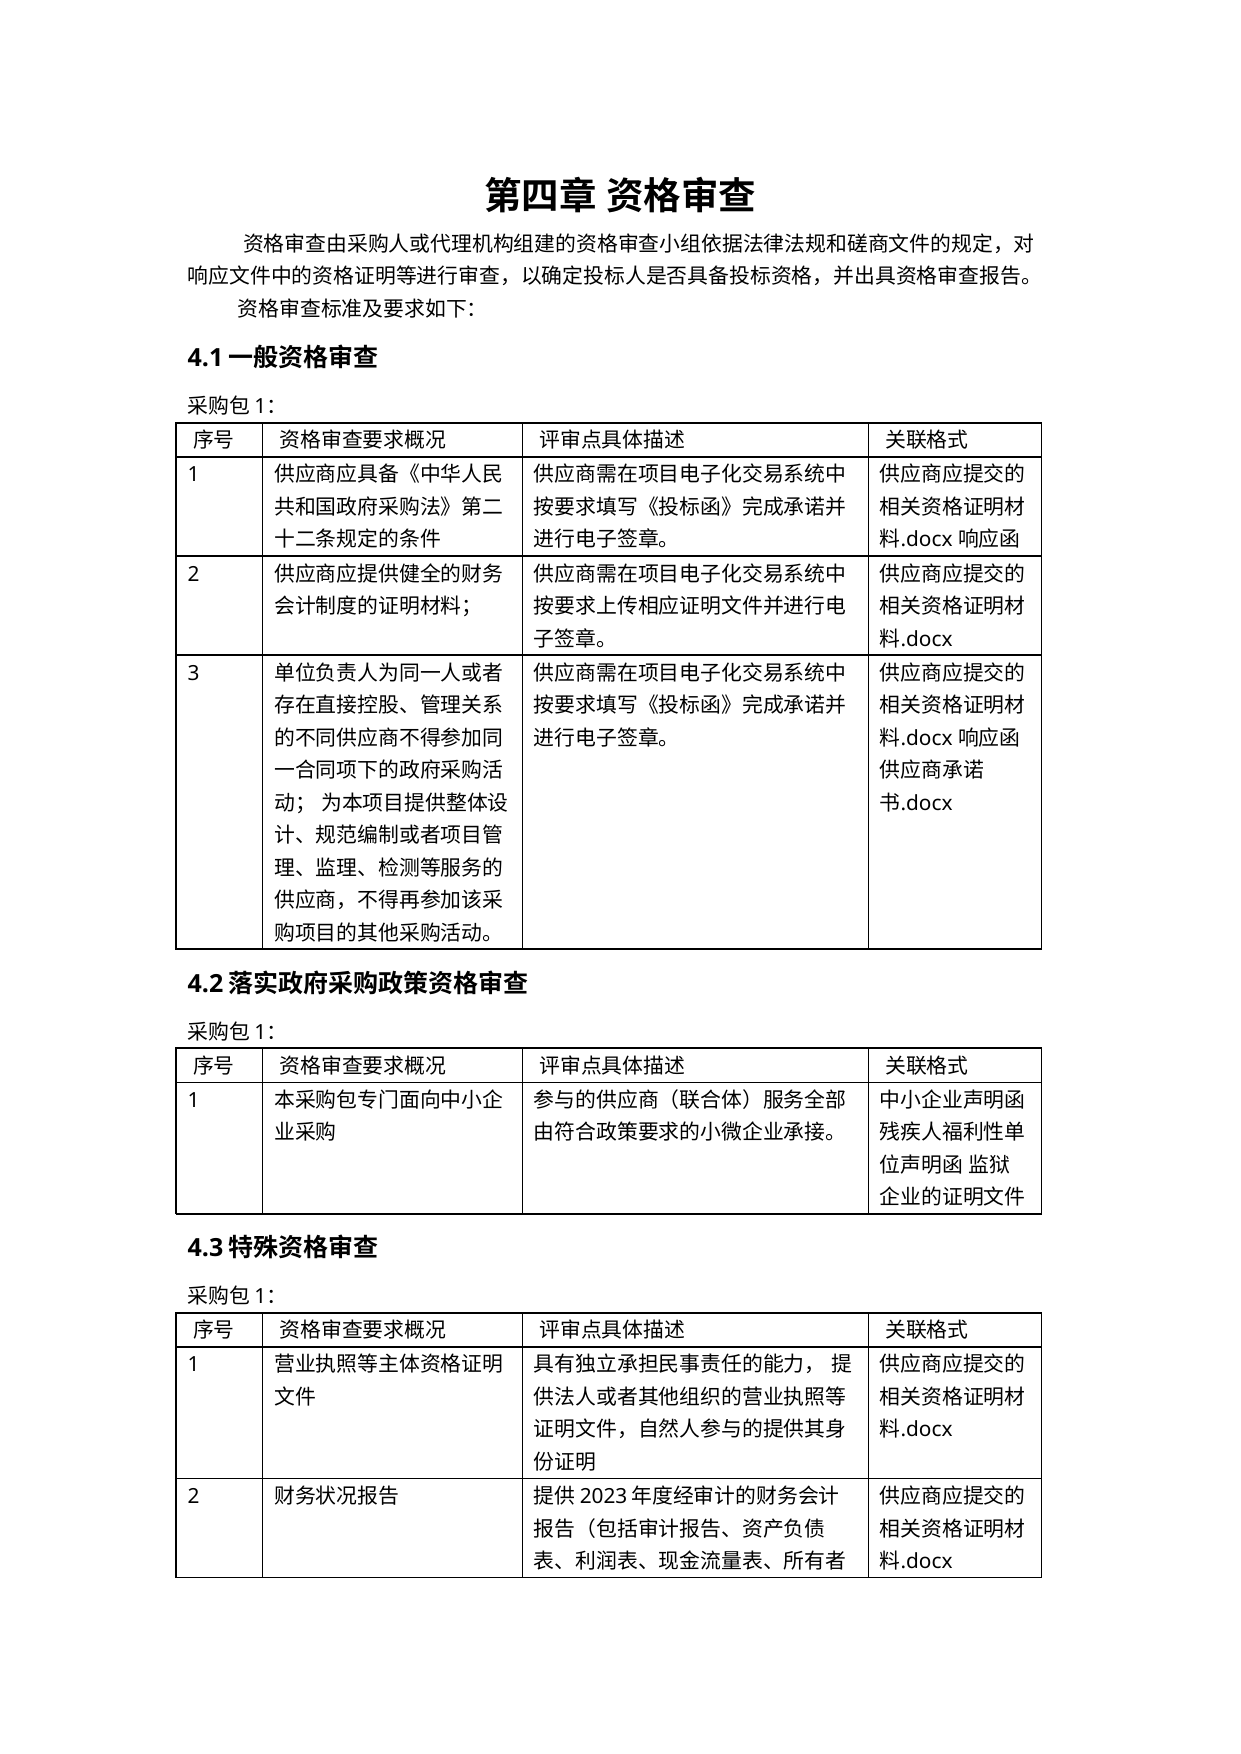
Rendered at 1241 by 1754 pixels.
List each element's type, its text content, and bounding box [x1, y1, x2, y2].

table_cell 本采购包专门面向中小企业采购 [263, 1083, 522, 1213]
table_header 资格审查要求概况 [263, 1314, 522, 1346]
table_header 序号 [177, 424, 262, 456]
text 第四章 资格审查 [187, 162, 1053, 227]
table_header 评审点具体描述 [523, 1049, 868, 1081]
table_header 评审点具体描述 [523, 1314, 868, 1346]
table_header 序号 [177, 1314, 262, 1346]
table_header 资格审查要求概况 [263, 1049, 522, 1081]
text 4.1一般资格审查 [187, 324, 1053, 389]
table_cell 中小企业声明函 残疾人福利性单位声明函 监狱企业的证明文件 [869, 1083, 1041, 1213]
table_cell 1 [177, 458, 262, 555]
table_header 关联格式 [869, 1314, 1041, 1346]
table_cell 供应商应提供健全的财务会计制度的证明材料； [263, 557, 522, 654]
table_cell 供应商需在项目电子化交易系统中按要求填写《投标函》完成承诺并进行电子签章。 [523, 458, 868, 555]
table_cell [869, 1479, 1041, 1577]
table_cell 1 [177, 1348, 262, 1478]
table_header 资格审查要求概况 [263, 424, 522, 456]
table_cell 3 [177, 656, 262, 948]
table_header 关联格式 [869, 424, 1041, 456]
text 4.3特殊资格审查 [187, 1214, 1053, 1279]
text 4.2落实政府采购政策资格审查 [187, 950, 1053, 1015]
table_cell 营业执照等主体资格证明文件 [263, 1348, 522, 1478]
table_cell 供应商需在项目电子化交易系统中按要求上传相应证明文件并进行电子签章。 [523, 557, 868, 654]
table_cell 供应商应提交的相关资格证明材料.docx 响应函 [869, 458, 1041, 555]
table_header 关联格式 [869, 1049, 1041, 1081]
table_cell 1 [177, 1083, 262, 1213]
table_cell 财务状况报告 [263, 1479, 522, 1577]
text 采购包1： [187, 1015, 1053, 1047]
text 采购包1： [187, 1279, 1053, 1312]
table_cell 参与的供应商（联合体）服务全部由符合政策要求的小微企业承接。 [523, 1083, 868, 1213]
table_cell 供应商应具备《中华人民共和国政府采购法》第二十二条规定的条件 [263, 458, 522, 555]
text 资格审查由采购人或代理机构组建的资格审查小组依据法律法规和磋商文件的规定，对响应文件中的资格证明等进行审查，以确定投标人是否具备投标资格，并出具资格审查报告。 [187, 227, 1053, 292]
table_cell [523, 1479, 868, 1577]
table_cell 供应商需在项目电子化交易系统中按要求填写《投标函》完成承诺并进行电子签章。 [523, 656, 868, 948]
table_cell 2 [177, 557, 262, 654]
table_cell 供应商应提交的相关资格证明材料.docx [869, 1348, 1041, 1478]
table_header 序号 [177, 1049, 262, 1081]
table_cell 2 [177, 1479, 262, 1577]
table_cell 供应商应提交的相关资格证明材料.docx 响应函 供应商承诺书.docx [869, 656, 1041, 948]
table_header 评审点具体描述 [523, 424, 868, 456]
table_cell 单位负责人为同一人或者存在直接控股、管理关系的不同供应商不得参加同一合同项下的政府采购活动； 为本项目提供整体设计、规范编制或者项目管理、监理、检测等服务的供应商，不得再参加该采购项目的其他采购活动。 [263, 656, 522, 948]
text 采购包1： [187, 389, 1053, 422]
text 资格审查标准及要求如下： [187, 292, 1053, 324]
table_cell 供应商应提交的相关资格证明材料.docx [869, 557, 1041, 654]
table_cell 具有独立承担民事责任的能力， 提供法人或者其他组织的营业执照等证明文件，自然人参与的提供其身份证明 [523, 1348, 868, 1478]
